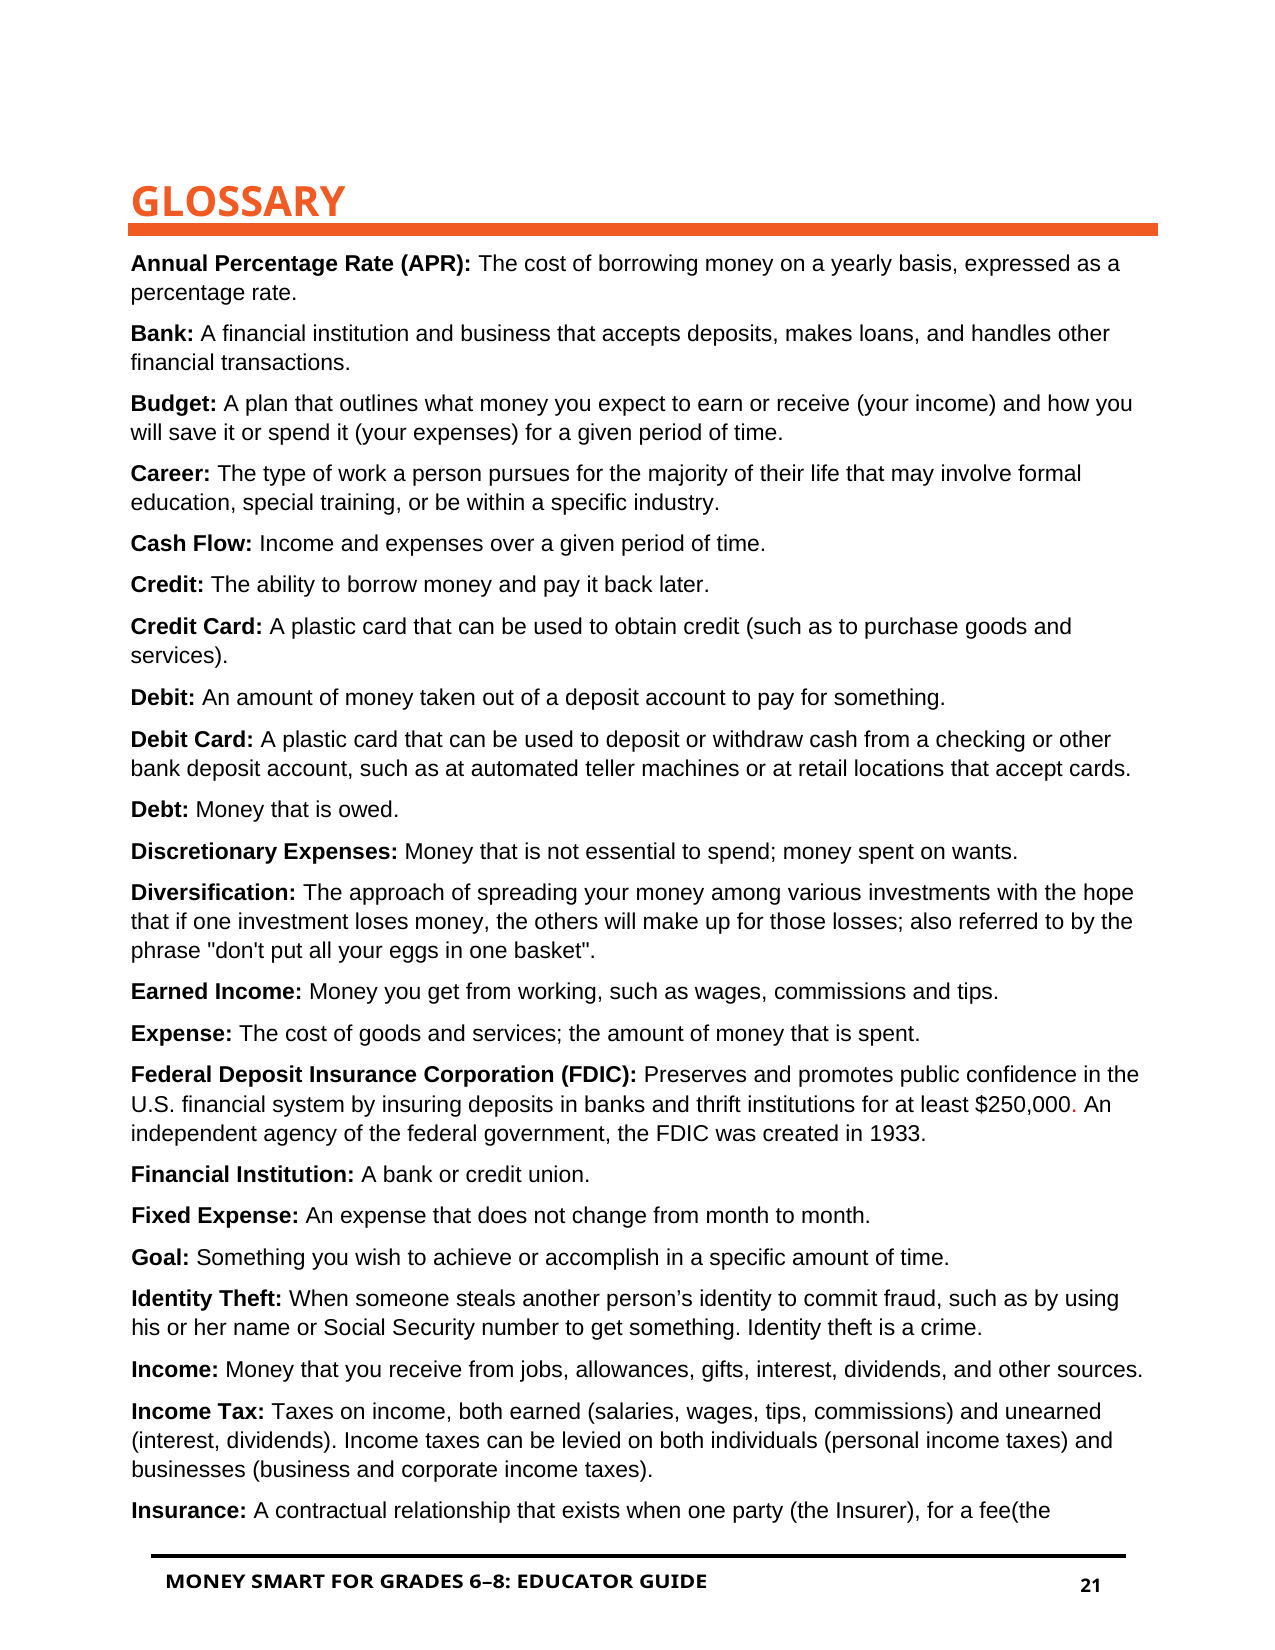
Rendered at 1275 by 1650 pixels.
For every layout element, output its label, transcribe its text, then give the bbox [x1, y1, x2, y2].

text Career: The type of work a person pursues for the majority of their life that may involve formal education, special training, or be within a specific industry. [130, 460, 1122, 516]
text Credit Card: A plastic card that can be used to obtain credit (such as to purchase goods and services). [130, 613, 1074, 668]
text Goal: Something you wish to achieve or accomplish in a specific amount of time. [131, 1244, 1122, 1270]
text Debt: Money that is owed. [131, 796, 1122, 823]
text Earned Income: Money you get from working, such as wages, commissions and tips. [131, 978, 1122, 1004]
text Credit: The ability to borrow money and pay it back later. [130, 571, 1122, 598]
text Financial Institution: A bank or credit union. [131, 1161, 1122, 1187]
text Fixed Expense: An expense that does not change from month to month. [131, 1202, 1122, 1229]
text Debit: An amount of money taken out of a deposit account to pay for something. [130, 684, 1122, 710]
text Cash Flow: Income and expenses over a given period of time. [130, 530, 1122, 556]
text Income: Money that you receive from jobs, allowances, gifts, interest, dividends, and other sources. [131, 1356, 1151, 1382]
text GLOSSARY [130, 171, 1122, 227]
text Income Tax: Taxes on income, both earned (salaries, wages, tips, commissions) and unearned (interest, dividends). Income taxes can be levied on both individuals (personal income taxes) and businesses (business and corporate income taxes). [131, 1398, 1115, 1483]
text Insurance: A contractual relationship that exists when one party (the Insurer), for a fee(the [131, 1497, 1122, 1523]
text Discretionary Expenses: Money that is not essential to spend; money spent on wants. [131, 838, 1122, 864]
text Diversification: The approach of spreading your money among various investments with the hope that if one investment loses money, the others will make up for those losses; also referred to by the phrase "don't put all your eggs in one basket". [131, 879, 1135, 964]
text Federal Deposit Insurance Corporation (FDIC): Preserves and promotes public confidence in the [131, 1061, 1151, 1087]
text Expense: The cost of goods and services; the amount of money that is spent. [131, 1020, 1122, 1046]
text Identity Theft: When someone steals another person’s identity to commit fraud, such as by using his or her name or Social Security number to get something. Identity theft is a crime. [131, 1285, 1151, 1341]
list financial system by insuring deposits in banks and thrift institutions for at least $250,000. An independent agency of the federal government, the FDIC was created in 1933. [131, 1091, 1112, 1146]
text Annual Percentage Rate (APR): The cost of borrowing money on a yearly basis, expressed as a percentage rate. [130, 250, 1122, 305]
text Budget: A plan that outlines what money you expect to earn or receive (your income) and how you will save it or spend it (your expenses) for a given period of time. [130, 390, 1135, 445]
text Bank: A financial institution and business that accepts deposits, makes loans, and handles other financial transactions. [130, 320, 1112, 375]
text Debit Card: A plastic card that can be used to deposit or withdraw cash from a checking or other bank deposit account, such as at automated teller machines or at retail locations that accept cards. [130, 726, 1134, 781]
